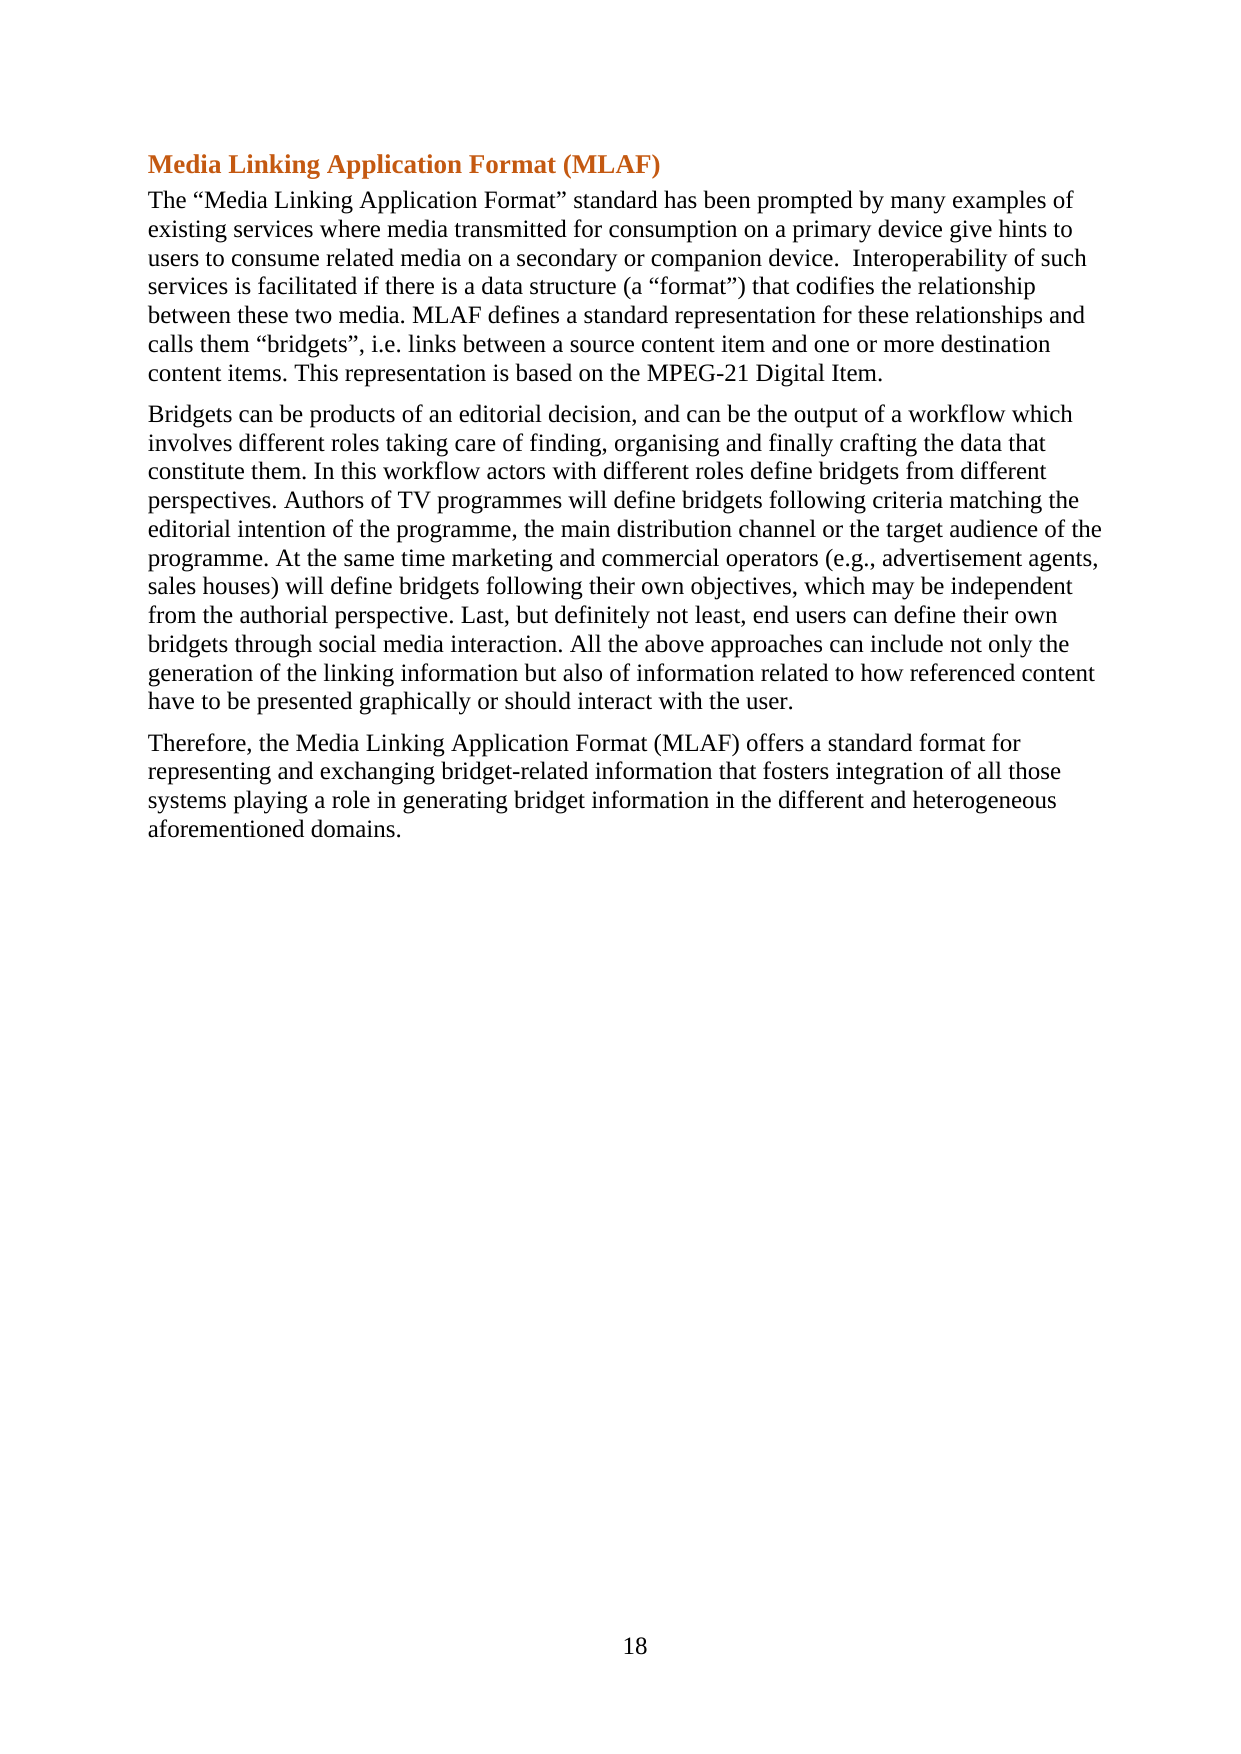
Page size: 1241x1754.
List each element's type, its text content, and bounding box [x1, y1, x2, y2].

text Bridgets can be products of an editorial decision, and can be the output of a workflow which involves different roles taking care of finding, organising and finally crafting the data that constitute them. In this workflow actors with different roles define bridgets from different perspectives. Authors of TV programmes will define bridgets following criteria matching the editorial intention of the programme, the main distribution channel or the target audience of the programme. At the same time marketing and commercial operators (e.g., advertisement agents, sales houses) will define bridgets following their own objectives, which may be independent from the authorial perspective. Last, but definitely not least, end users can define their own bridgets through social media interaction. All the above approaches can include not only the generation of the linking information but also of information related to how referenced content have to be presented graphically or should interact with the user. [148, 399, 1122, 715]
subtitle Media Linking Application Format (MLAF) [148, 148, 1122, 179]
text Therefore, the Media Linking Application Format (MLAF) offers a standard format for representing and exchanging bridget-related information that fosters integration of all those systems playing a role in generating bridget information in the different and heterogeneous aforementioned domains. [148, 728, 1122, 843]
text The “Media Linking Application Format” standard has been prompted by many examples of existing services where media transmitted for consumption on a primary device give hints to users to consume related media on a secondary or companion device. Interoperability of such services is facilitated if there is a data structure (a “format”) that codifies the relationship between these two media. MLAF defines a standard representation for these relationships and calls them “bridgets”, i.e. links between a source content item and one or more destination content items. This representation is based on the MPEG-21 Digital Item. [148, 185, 1122, 386]
